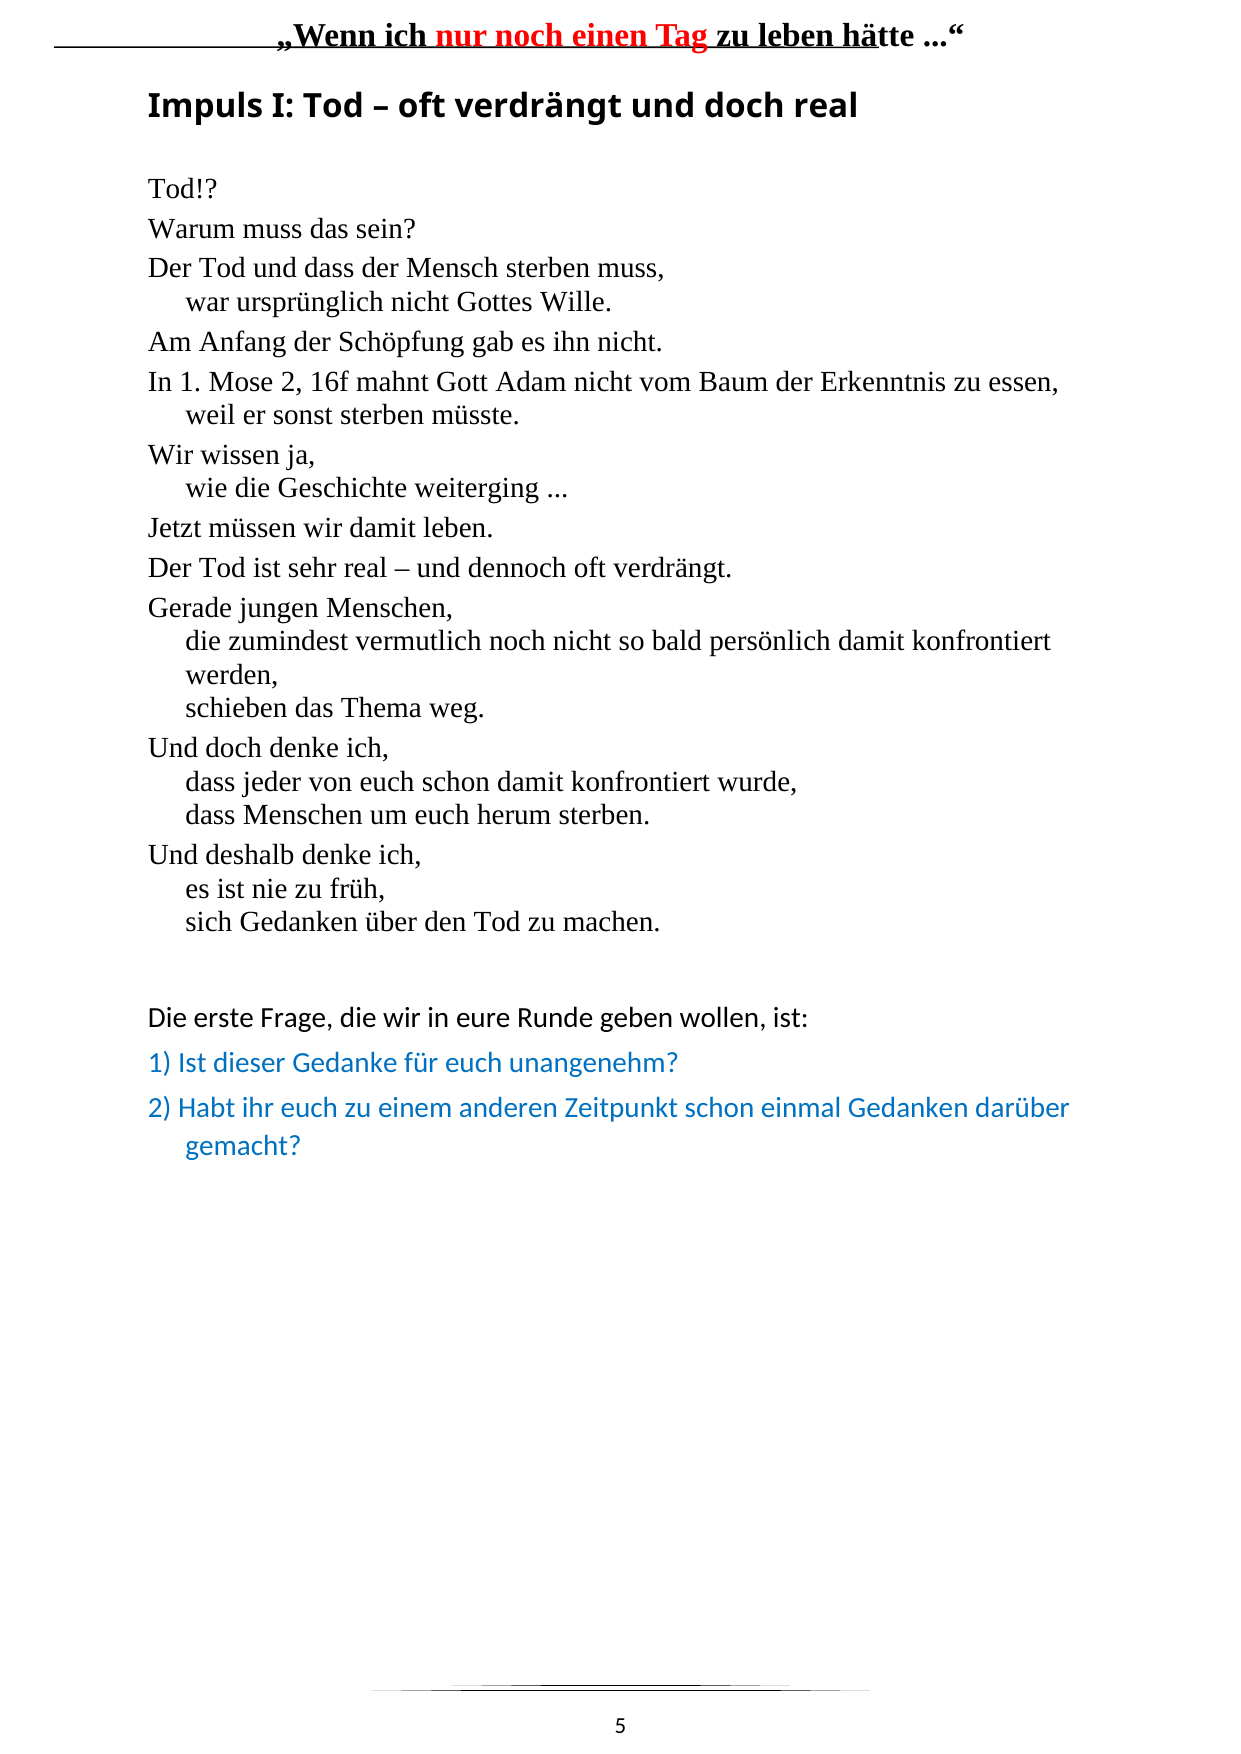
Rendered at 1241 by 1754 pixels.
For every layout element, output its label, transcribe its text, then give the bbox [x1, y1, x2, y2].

text In 1. Mose 2, 16f mahnt Gott Adam nicht vom Baum der Erkenntnis zu essen, weil er sonst sterben müsste. [148, 364, 1093, 431]
text 1) Ist dieser Gedanke für euch unangenehm? [148, 1044, 1093, 1079]
text Und deshalb denke ich, es ist nie zu früh, sich Gedanken über den Tod zu machen. [148, 837, 1093, 938]
text Die erste Frage, die wir in eure Runde geben wollen, ist: [148, 999, 1093, 1035]
text Der Tod und dass der Mensch sterben muss, war ursprünglich nicht Gottes Wille. [148, 251, 1093, 318]
text Jetzt müssen wir damit leben. [148, 510, 1093, 544]
text Wir wissen ja, wie die Geschichte weiterging ... [148, 437, 1093, 504]
text 2) Habt ihr euch zu einem anderen Zeitpunkt schon einmal Gedanken darüber gemacht? [148, 1089, 1093, 1163]
text Und doch denke ich, dass jeder von euch schon damit konfrontiert wurde, dass Menschen um euch herum sterben. [148, 730, 1093, 831]
text Gerade jungen Menschen, die zumindest vermutlich noch nicht so bald persönlich damit konfrontiert werden, schieben das Thema weg. [148, 590, 1093, 724]
text Der Tod ist sehr real – und dennoch oft verdrängt. [148, 550, 1093, 584]
text Am Anfang der Schöpfung gab es ihn nicht. [148, 324, 1093, 357]
text Warum muss das sein? [148, 211, 1093, 244]
text Tod!? [148, 171, 1093, 204]
subtitle Impuls I: Tod – oft verdrängt und doch real [148, 82, 1093, 128]
